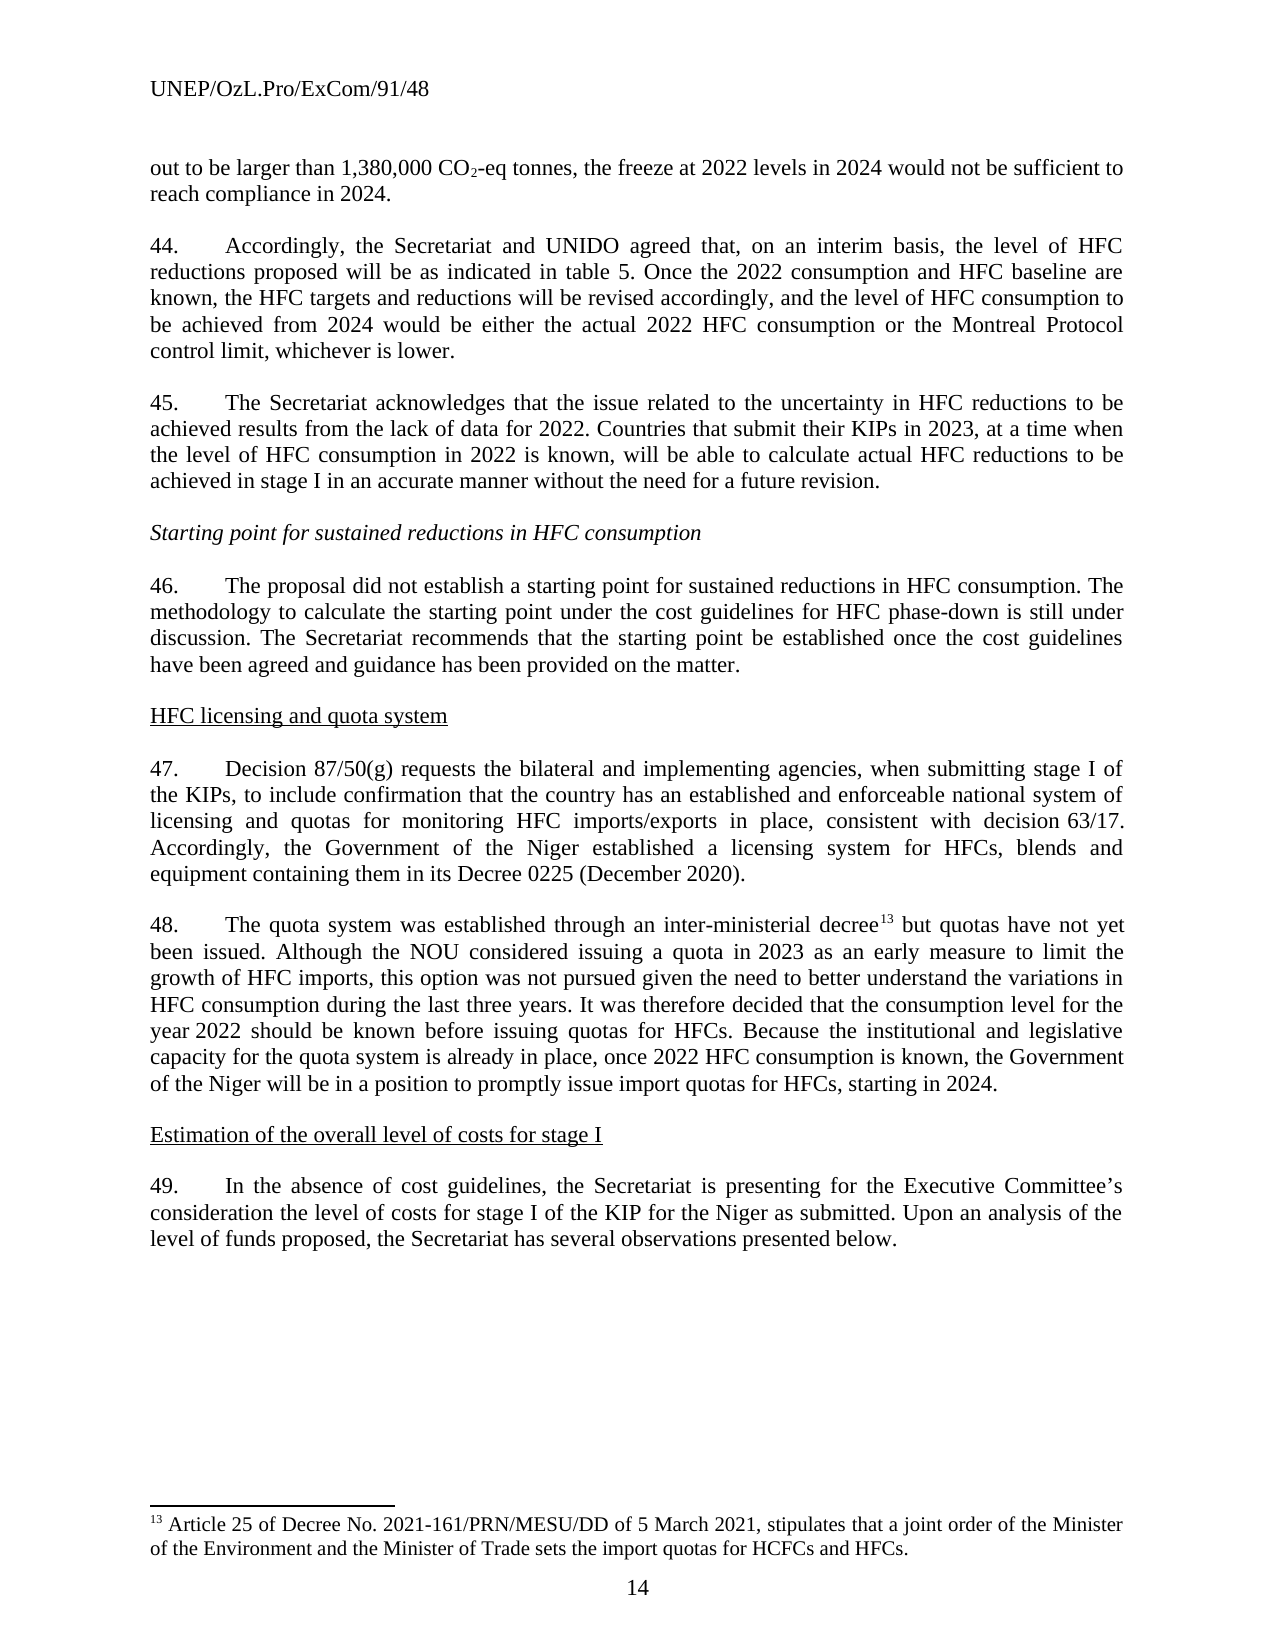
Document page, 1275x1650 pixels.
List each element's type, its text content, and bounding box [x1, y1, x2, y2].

subtitle The quota system was established through an inter-ministerial decree but quotas have not yet been issued. Although the NOU considered issuing a quota in 2023 as an early measure to limit the growth of HFC imports, this option was not pursued given the need to better understand the variations in HFC consumption during the last three years. It was therefore decided that the consumption level for the year 2022 should be known before issuing quotas for HFCs. Because the institutional and legislative capacity for the quota system is already in place, once 2022 HFC consumption is known, the Government of the Niger will be in a position to promptly issue import quotas for HFCs, starting in 2024. [150, 912, 1125, 1096]
text HFC licensing and quota system [150, 702, 1125, 728]
subtitle Accordingly, the Secretariat and UNIDO agreed that, on an interim basis, the level of HFC reductions proposed will be as indicated in table 5. Once the 2022 consumption and HFC baseline are known, the HFC targets and reductions will be revised accordingly, and the level of HFC consumption to be achieved from 2024 would be either the actual 2022 HFC consumption or the Montreal Protocol control limit, whichever is lower. [150, 232, 1125, 363]
subtitle The Secretariat acknowledges that the issue related to the uncertainty in HFC reductions to be achieved results from the lack of data for 2022. Countries that submit their KIPs in 2023, at a time when the level of HFC consumption in 2022 is known, will be able to calculate actual HFC reductions to be achieved in stage I in an accurate manner without the need for a future revision. [150, 388, 1125, 494]
text Starting point for sustained reductions in HFC consumption [150, 519, 1125, 545]
subtitle The proposal did not establish a starting point for sustained reductions in HFC consumption. The methodology to calculate the starting point under the cost guidelines for HFC phase-down is still under discussion. The Secretariat recommends that the starting point be established once the cost guidelines have been agreed and guidance has been provided on the matter. [150, 572, 1125, 677]
subtitle Decision 87/50(g) requests the bilateral and implementing agencies, when submitting stage I of the KIPs, to include confirmation that the country has an established and enforceable national system of licensing and quotas for monitoring HFC imports/exports in place, consistent with decision 63/17. Accordingly, the Government of the Niger established a licensing system for HFCs, blends and equipment containing them in its Decree 0225 (December 2020). [150, 755, 1125, 887]
subtitle In the absence of cost guidelines, the Secretariat is presenting for the Executive Committee’s consideration the level of costs for stage I of the KIP for the Niger as submitted. Upon an analysis of the level of funds proposed, the Secretariat has several observations presented below. [150, 1172, 1125, 1251]
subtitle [150, 154, 1125, 207]
subtitle Estimation of the overall level of costs for stage I [150, 1121, 1125, 1147]
